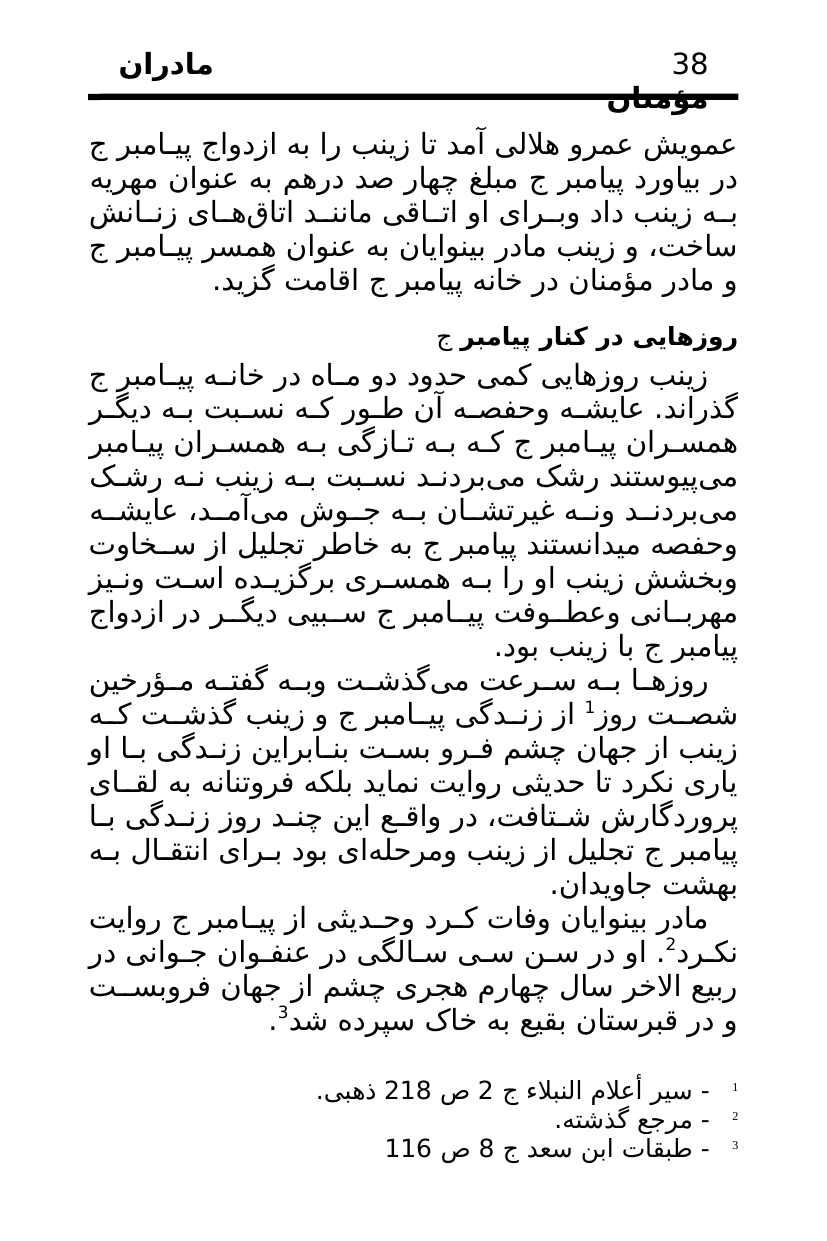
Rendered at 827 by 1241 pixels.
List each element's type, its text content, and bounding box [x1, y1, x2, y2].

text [89, 128, 738, 297]
text روزهايی در كنار پيامبر ج [89, 322, 738, 352]
text مادر بینوایان وفات کرد وحدیثی از پیامبر ج روایت نکرد. او در سن سی سالگی در عنفوان جوانی در ربیع الاخر سال چهارم هجری چشم از جهان فروبست و در قبرستان بقیع به خاک سپرده شد. [89, 901, 738, 1037]
text روزها به سرعت می‌گذشت وبه گفته مؤرخین شصت روز از زندگی پیامبر ج و زینب گذشت که زینب از جهان چشم فرو بست بنابراین زندگی با او یاری نکرد تا حدیثی روایت نماید بلکه فروتنانه به لقای پروردگارش شتافت، در واقع این چند روز زندگی با پیامبر ج تجلیل از زینب ومرحله‌ای بود برای انتقال به بهشت جاویدان. [89, 663, 738, 901]
text زینب روزهایی کمی حدود دو ماه در خانه پیامبر ج گذراند. عایشه وحفصه آن طور که نسبت به دیگر همسران پیامبر ج که به تازگی به همسران پیامبر می‌پیوستند رشک می‌بردند نسبت به زینب نه رشک می‌بردند ونه غیرتشان به جوش می‌آمد، عایشه وحفصه میدانستند پیامبر ج به خاطر تجلیل از سخاوت وبخشش زینب او را به همسری برگزیده است ونیز مهربانی وعطوفت پیامبر ج سبیی دیگر در ازدواج پیامبر ج با زینب بود. [89, 358, 738, 663]
